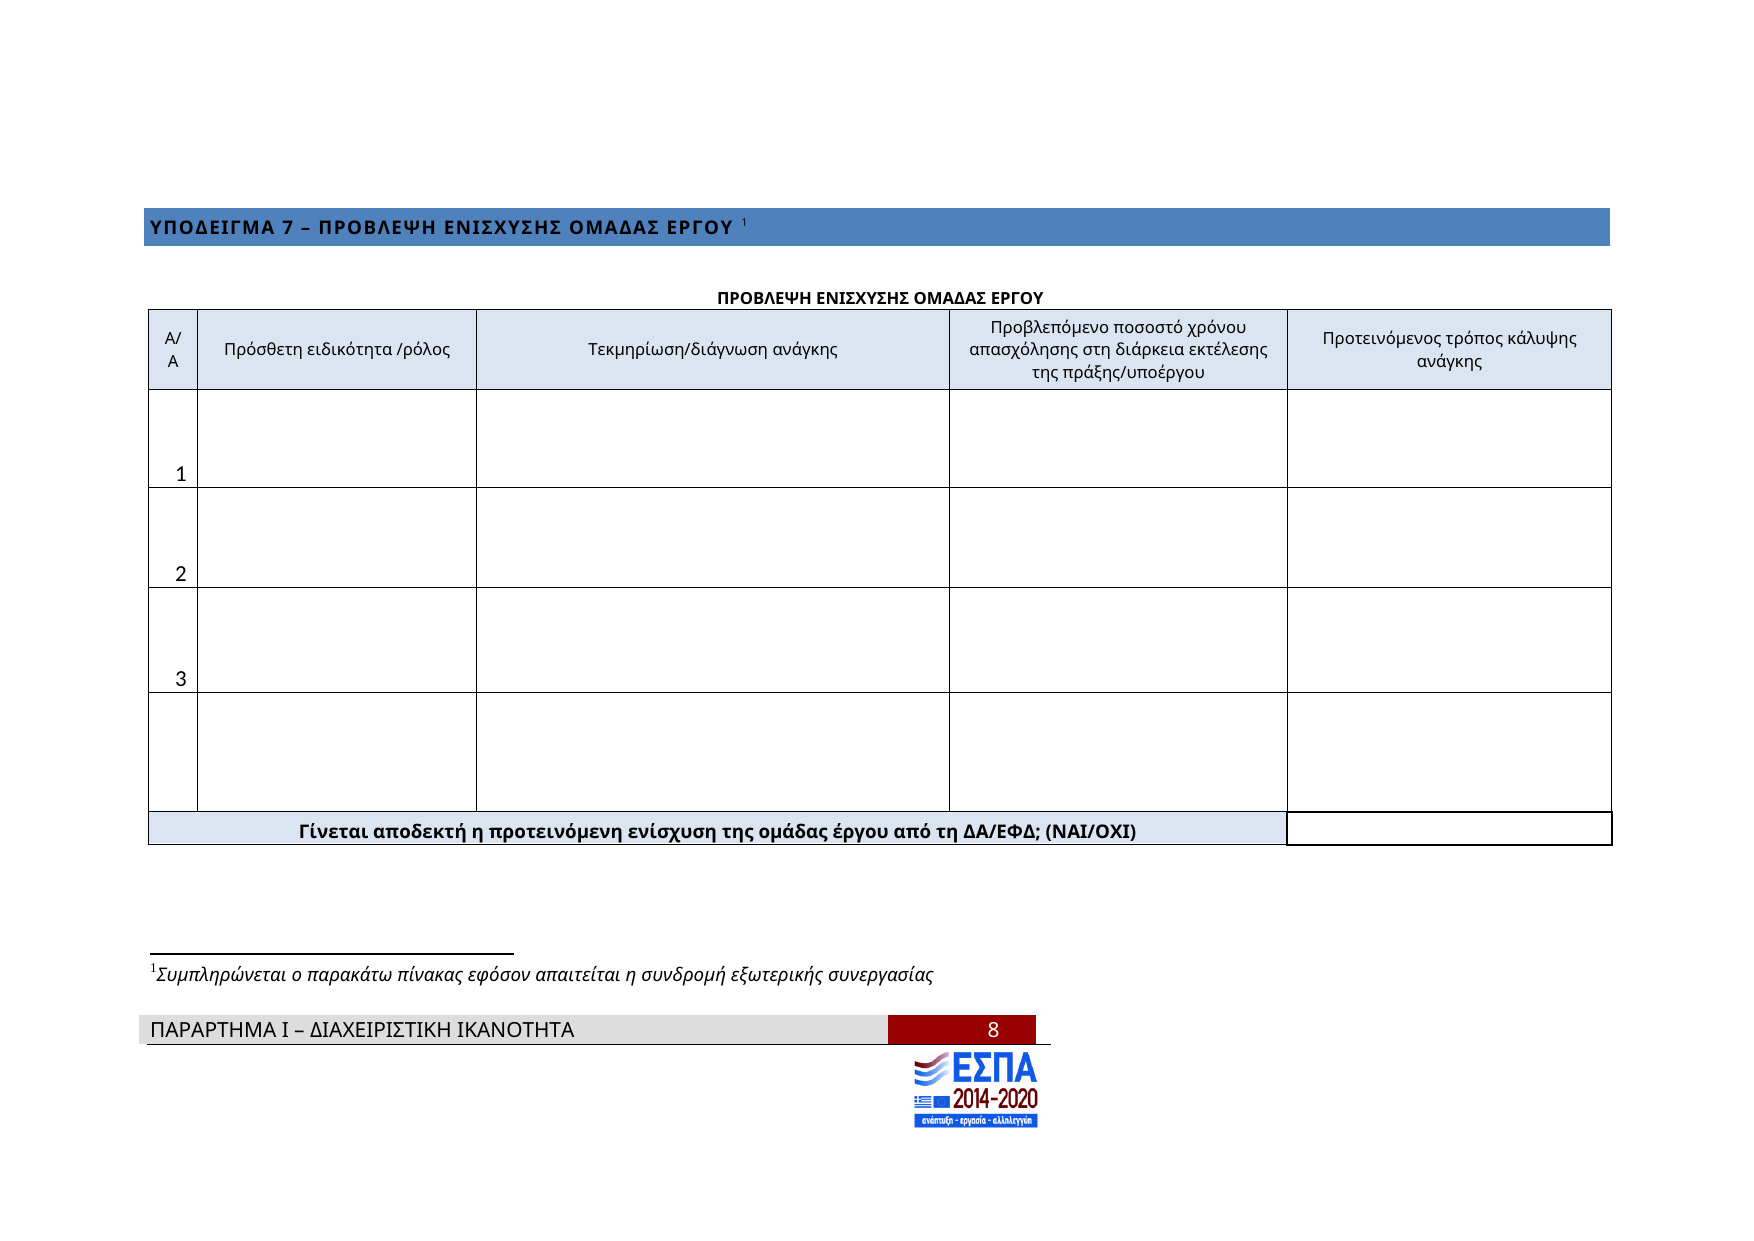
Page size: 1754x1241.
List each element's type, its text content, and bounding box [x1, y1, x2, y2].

table_header ΠΡΟΒΛΕΨΗ ΕΝΙΣΧΥΣΗΣ ΟΜΑΔΑΣ ΕΡΓΟΥ [149, 278, 1612, 309]
table_cell [1288, 588, 1611, 692]
table_cell [1288, 488, 1611, 587]
table_cell Γίνεται αποδεκτή η προτεινόμενη ενίσχυση της ομάδας έργου από τη ΔΑ/ΕΦΔ; (ΝΑΙ/ΟΧΙ) [149, 812, 1286, 843]
table_cell [198, 488, 476, 587]
table_cell [477, 488, 949, 587]
table_cell [477, 390, 949, 487]
table_cell 1 [149, 390, 197, 487]
table_cell [1288, 390, 1611, 487]
table_cell [1288, 813, 1611, 843]
table_cell [950, 693, 1287, 811]
table_cell Προβλεπόμενο ποσοστό χρόνου απασχόλησης στη διάρκεια εκτέλεσης της πράξης/υποέργου [950, 310, 1287, 389]
table_cell 3 [149, 588, 197, 692]
table_cell Α/Α [149, 310, 197, 389]
table_cell [149, 693, 197, 811]
subtitle ΥΠΟΔΕΙΓΜΑ 7 – ΠΡΟΒΛΕΨΗ ΕΝΙΣΧΥΣΗΣ ΟΜΑΔΑΣ ΕΡΓΟΥ [150, 214, 1604, 240]
table_cell [1288, 693, 1611, 811]
table_cell Προτεινόμενος τρόπος κάλυψης ανάγκης [1288, 310, 1611, 389]
table_cell [950, 588, 1287, 692]
table_cell Πρόσθετη ειδικότητα /ρόλος [198, 310, 476, 389]
table_cell [198, 588, 476, 692]
table_cell Τεκμηρίωση/διάγνωση ανάγκης [477, 310, 949, 389]
picture [911, 1051, 1040, 1129]
table_cell [477, 588, 949, 692]
table_cell [198, 693, 476, 811]
table_cell [198, 390, 476, 487]
table_cell [950, 390, 1287, 487]
table_cell [477, 693, 949, 811]
table_cell 2 [149, 488, 197, 587]
table_cell [950, 488, 1287, 587]
